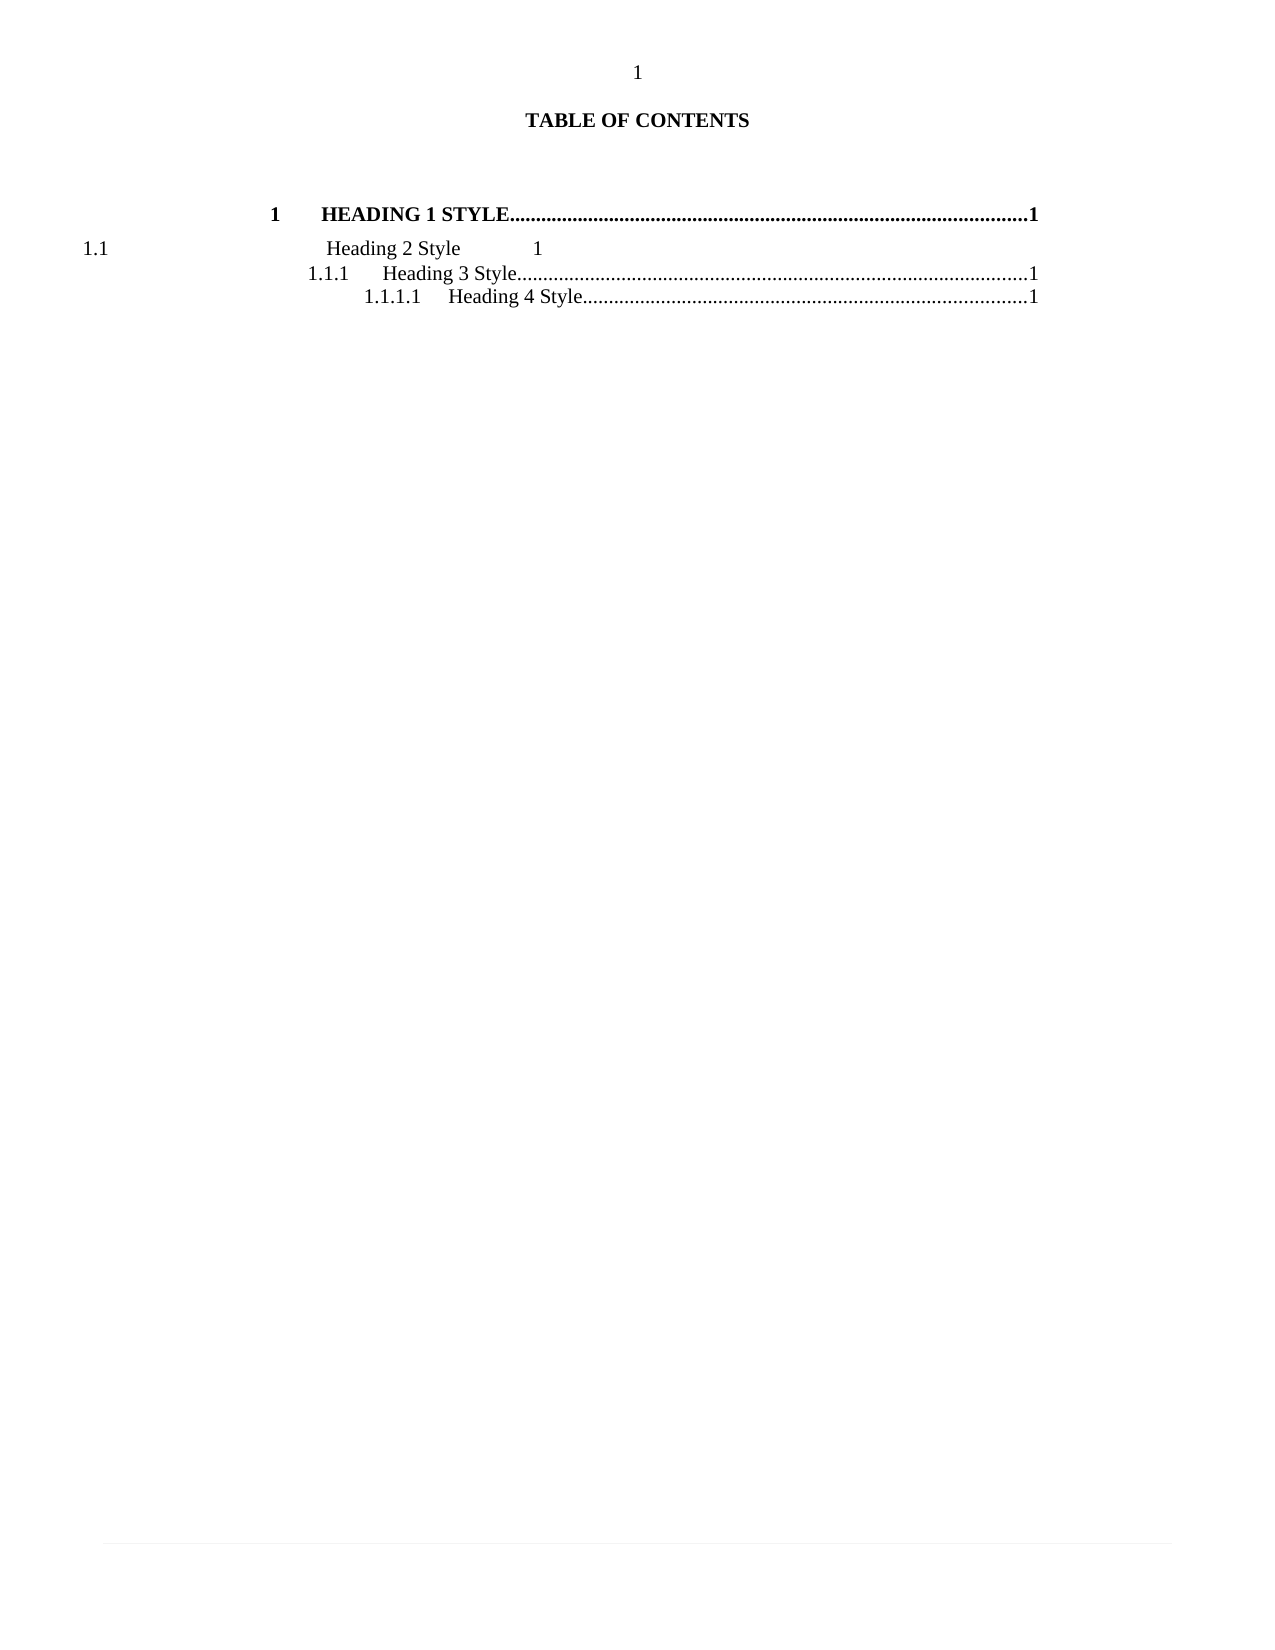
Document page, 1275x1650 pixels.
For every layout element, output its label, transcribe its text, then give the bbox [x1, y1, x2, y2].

text 1.1 Heading 2 Style 1 [82, 236, 1081, 260]
text 1.1.1 Heading 3 Style 1 [307, 260, 1192, 284]
text 1 Heading 1 Style 1 [270, 202, 1091, 226]
text 1.1.1.1 Heading 4 Style 1 [364, 284, 1192, 308]
text TABLE OF CONTENTS [82, 108, 1192, 132]
